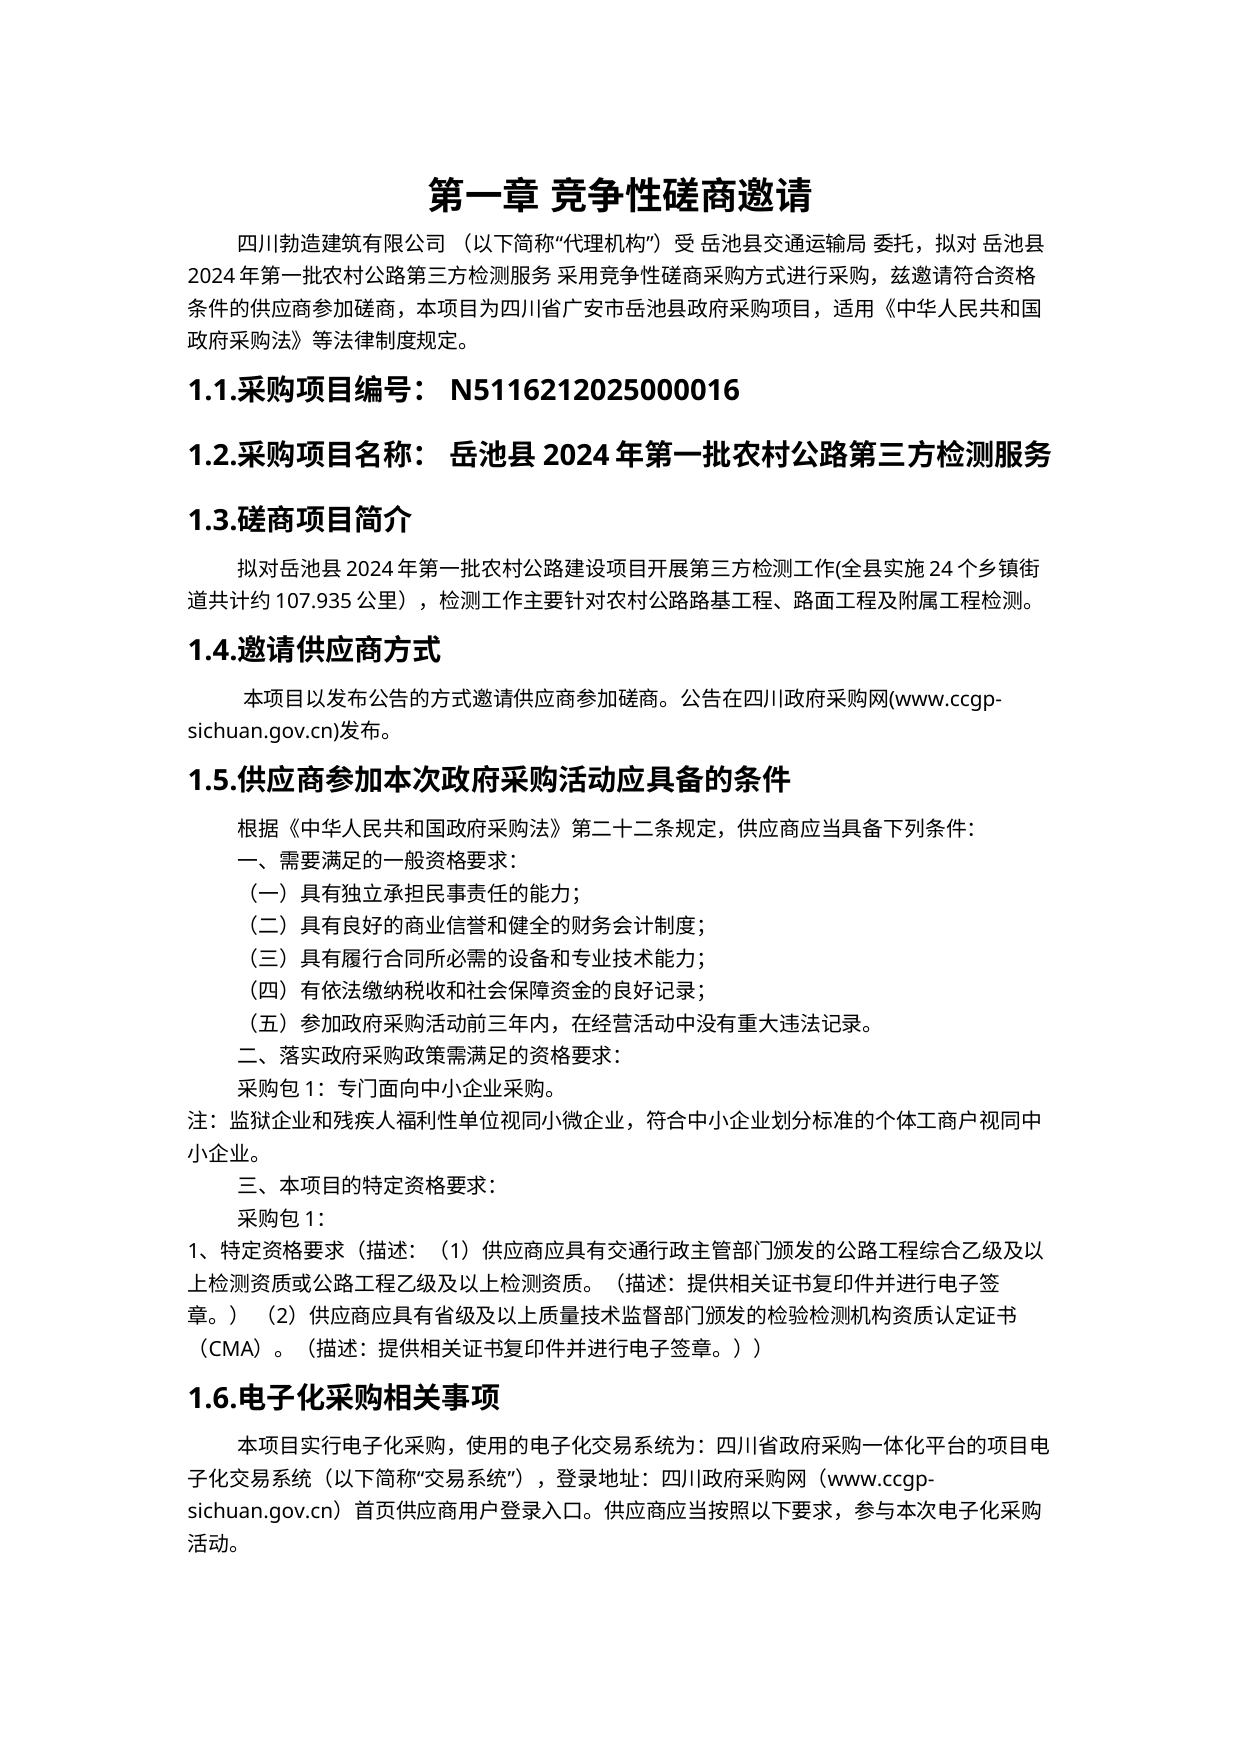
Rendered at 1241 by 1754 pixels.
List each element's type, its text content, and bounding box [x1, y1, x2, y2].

text 1.2.采购项目名称： 岳池县2024年第一批农村公路第三方检测服务 [187, 422, 1053, 487]
text 三、本项目的特定资格要求： [187, 1169, 1053, 1202]
text 1.4.邀请供应商方式 [187, 617, 1053, 682]
text 本项目实行电子化采购，使用的电子化交易系统为：四川省政府采购一体化平台的项目电子化交易系统（以下简称“交易系统”），登录地址：四川政府采购网（www.ccgp-sichuan.gov.cn）首页供应商用户登录入口。供应商应当按照以下要求，参与本次电子化采购活动。 [187, 1429, 1053, 1559]
text 注：监狱企业和残疾人福利性单位视同小微企业，符合中小企业划分标准的个体工商户视同中小企业。 [187, 1104, 1053, 1169]
text 本项目以发布公告的方式邀请供应商参加磋商。公告在四川政府采购网(www.ccgp-sichuan.gov.cn)发布。 [187, 682, 1053, 747]
text （三）具有履行合同所必需的设备和专业技术能力； [187, 942, 1053, 974]
text （五）参加政府采购活动前三年内，在经营活动中没有重大违法记录。 [187, 1007, 1053, 1039]
text 采购包1： [187, 1202, 1053, 1234]
text （一）具有独立承担民事责任的能力； [187, 877, 1053, 909]
text 采购包1：专门面向中小企业采购。 [187, 1072, 1053, 1104]
text 1、特定资格要求（描述：（1）供应商应具有交通行政主管部门颁发的公路工程综合乙级及以上检测资质或公路工程乙级及以上检测资质。（描述：提供相关证书复印件并进行电子签章。） （2）供应商应具有省级及以上质量技术监督部门颁发的检验检测机构资质认定证书（CMA）。（描述：提供相关证书复印件并进行电子签章。）） [187, 1234, 1053, 1364]
text 二、落实政府采购政策需满足的资格要求： [187, 1039, 1053, 1072]
text 1.6.电子化采购相关事项 [187, 1364, 1053, 1429]
text 1.1.采购项目编号： N5116212025000016 [187, 357, 1053, 422]
text （四）有依法缴纳税收和社会保障资金的良好记录； [187, 974, 1053, 1007]
text 根据《中华人民共和国政府采购法》第二十二条规定，供应商应当具备下列条件： [187, 812, 1053, 844]
text 第一章 竞争性磋商邀请 [187, 162, 1053, 227]
text 四川勃造建筑有限公司 （以下简称“代理机构”）受 岳池县交通运输局 委托，拟对 岳池县2024年第一批农村公路第三方检测服务 采用竞争性磋商采购方式进行采购，兹邀请符合资格条件的供应商参加磋商，本项目为四川省广安市岳池县政府采购项目，适用《中华人民共和国政府采购法》等法律制度规定。 [187, 227, 1053, 357]
text 拟对岳池县2024年第一批农村公路建设项目开展第三方检测工作(全县实施24个乡镇街道共计约107.935公里），检测工作主要针对农村公路路基工程、路面工程及附属工程检测。 [187, 552, 1053, 617]
text 1.3.磋商项目简介 [187, 487, 1053, 552]
text 1.5.供应商参加本次政府采购活动应具备的条件 [187, 747, 1053, 812]
text 一、需要满足的一般资格要求： [187, 844, 1053, 877]
text （二）具有良好的商业信誉和健全的财务会计制度； [187, 909, 1053, 942]
